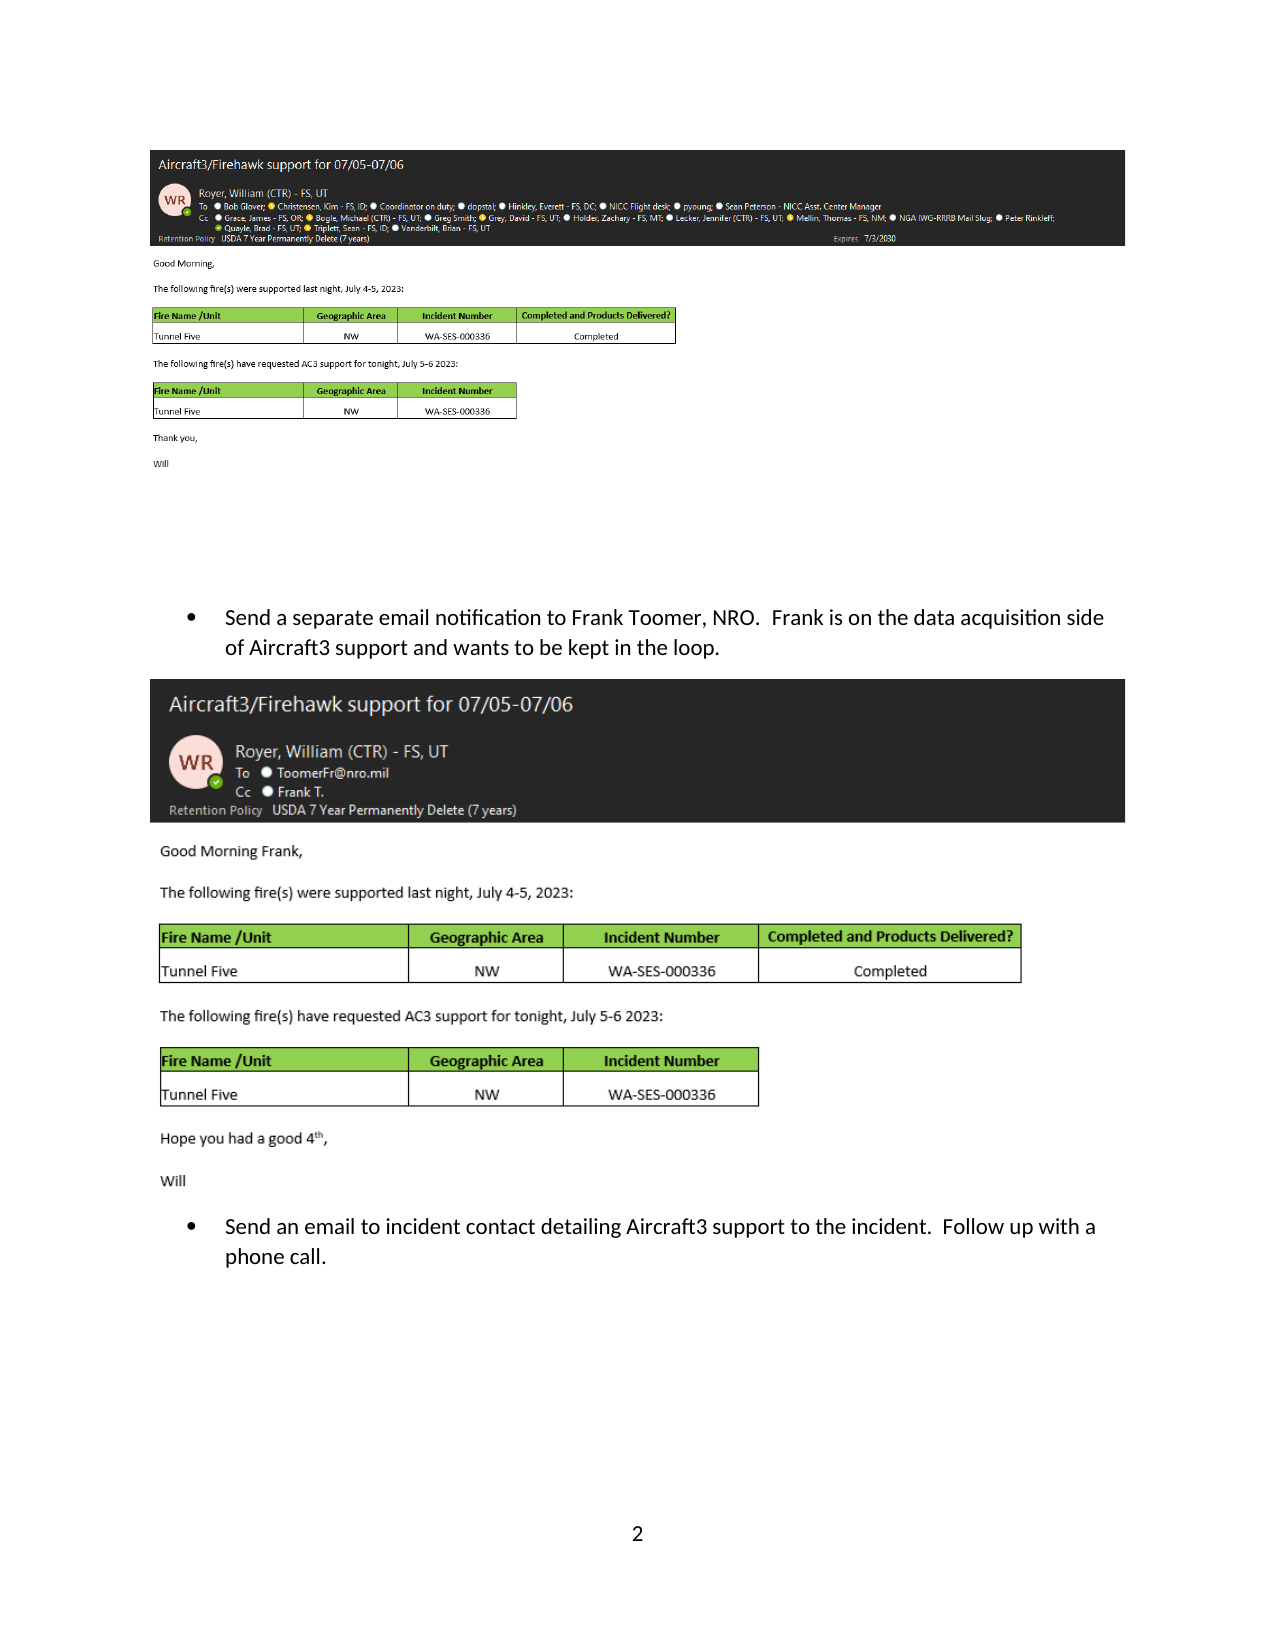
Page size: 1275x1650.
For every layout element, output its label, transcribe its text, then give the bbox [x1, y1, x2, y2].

list Send an email to incident contact detailing Aircraft3 support to the incident. Follow up with a phone call. [187, 1212, 1125, 1270]
picture [150, 150, 1125, 537]
list Send a separate email notification to Frank Toomer, NRO. Frank is on the data acquisition side of Aircraft3 support and wants to be kept in the loop. [187, 603, 1125, 661]
picture [150, 679, 1125, 1193]
